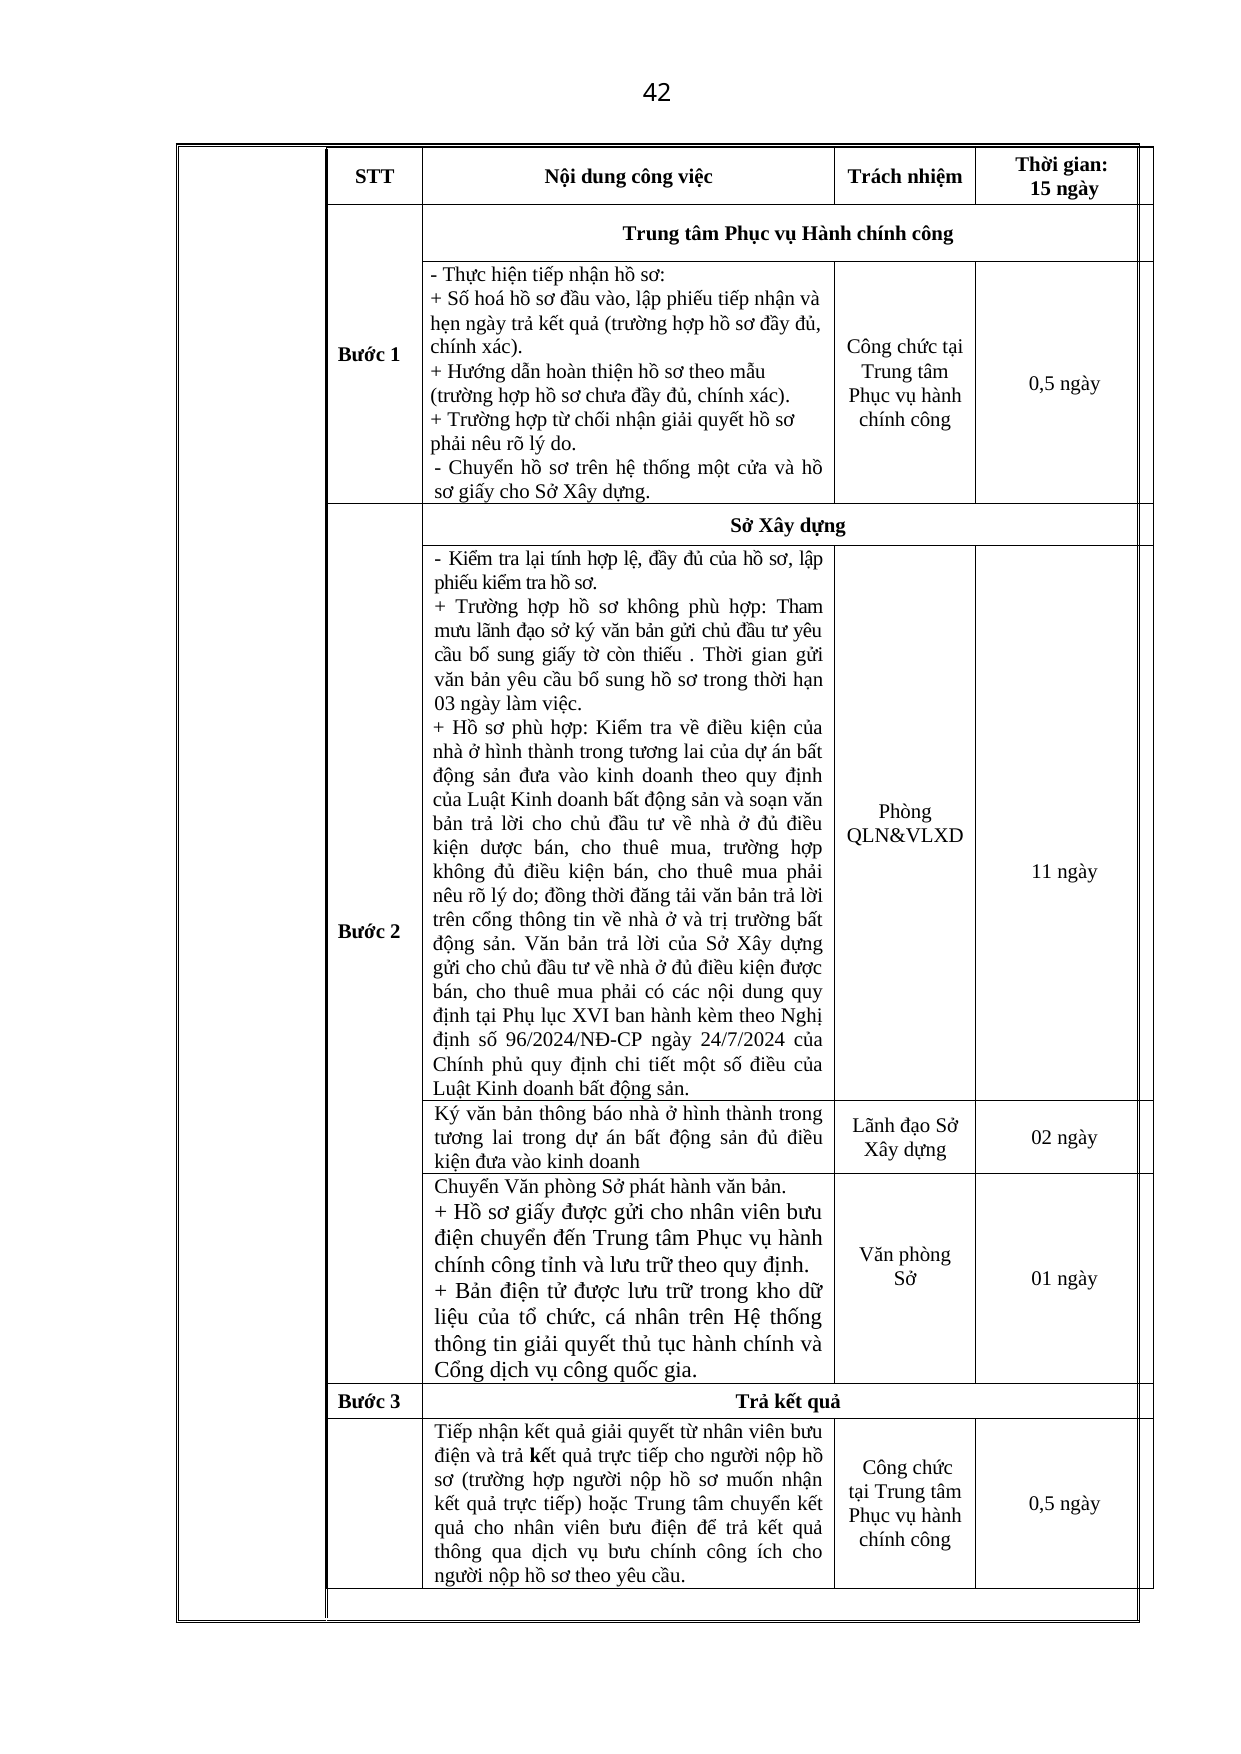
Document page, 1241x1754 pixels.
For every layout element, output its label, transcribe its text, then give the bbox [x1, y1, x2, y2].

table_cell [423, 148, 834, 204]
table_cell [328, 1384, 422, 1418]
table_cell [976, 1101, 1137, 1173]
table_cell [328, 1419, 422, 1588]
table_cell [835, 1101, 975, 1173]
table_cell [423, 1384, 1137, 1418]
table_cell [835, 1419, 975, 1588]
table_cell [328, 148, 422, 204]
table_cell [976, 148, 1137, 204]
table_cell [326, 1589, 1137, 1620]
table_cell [179, 147, 326, 1620]
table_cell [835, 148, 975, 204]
